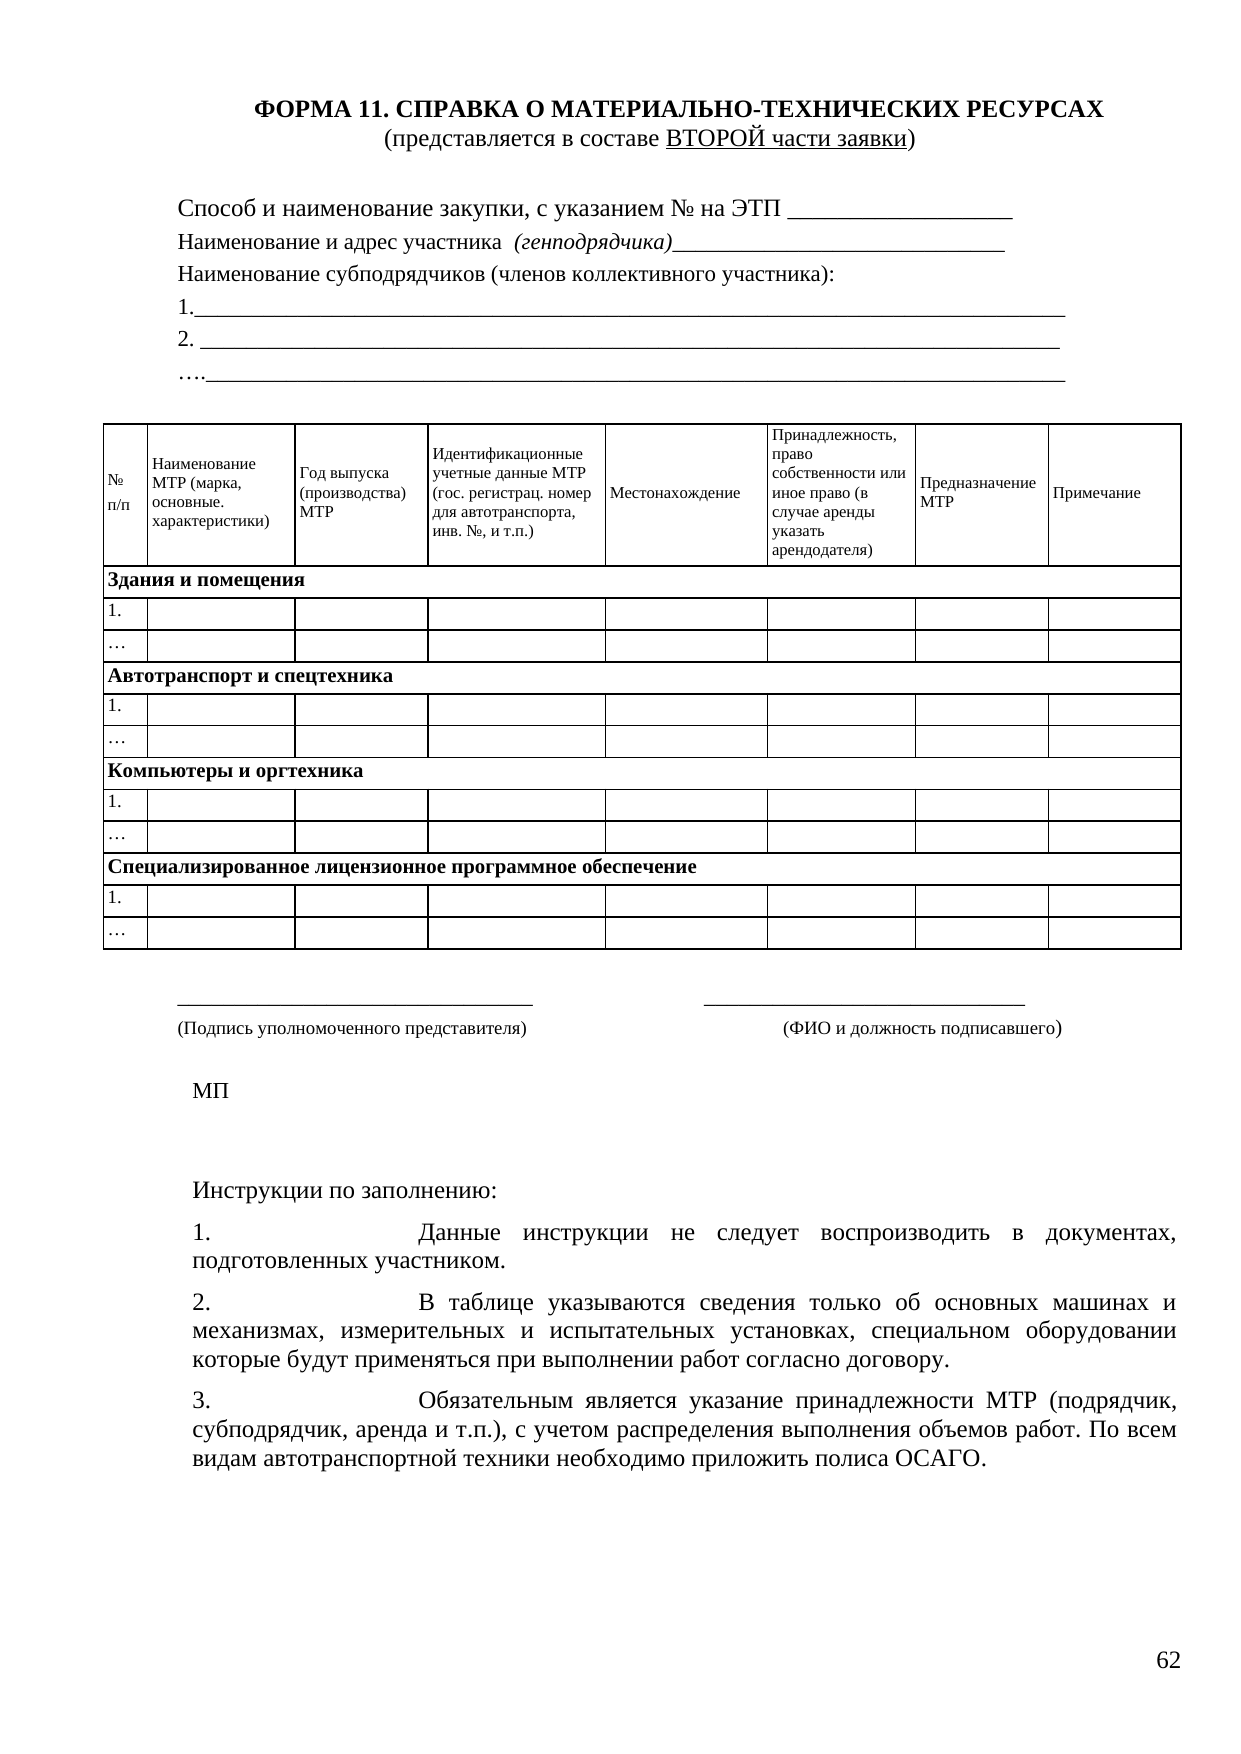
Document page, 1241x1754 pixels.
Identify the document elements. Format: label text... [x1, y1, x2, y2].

table_cell [1049, 822, 1180, 852]
table_cell [768, 599, 915, 629]
table_header Наименование МТР (марка, основные. характеристики) [148, 425, 294, 565]
table_cell 1. [104, 790, 147, 820]
table_cell [296, 790, 427, 820]
table_cell [1049, 726, 1180, 757]
table_cell … [104, 918, 147, 948]
table_cell [429, 726, 605, 757]
table_cell [148, 631, 294, 661]
table_cell [148, 918, 294, 948]
text ….___________________________________________________________________________ [118, 358, 1178, 384]
table_cell [296, 918, 427, 948]
table_cell [916, 790, 1048, 820]
table_cell [429, 886, 605, 916]
table_header Принадлежность, право собственности или иное право (в случае аренды указать арендодателя) [768, 425, 915, 565]
table_cell [296, 695, 427, 725]
table_cell Специализированное лицензионное программное обеспечение [104, 854, 1180, 884]
table_cell [768, 695, 915, 725]
table_cell [916, 695, 1048, 725]
table_cell [768, 790, 915, 820]
text Инструкции по заполнению: [118, 1175, 1178, 1204]
table_cell Компьютеры и оргтехника [104, 758, 1180, 788]
table_cell [429, 790, 605, 820]
table_header Местонахождение [606, 425, 767, 565]
table_cell [429, 822, 605, 852]
table_cell Автотранспорт и спецтехника [104, 663, 1180, 693]
table_cell 1. [104, 695, 147, 725]
table_cell [606, 631, 767, 661]
list Данные инструкции не следует воспроизводить в документах, подготовленных участником. [192, 1217, 1178, 1274]
table_cell [148, 726, 294, 757]
table_cell [916, 726, 1048, 757]
table_header Предназначение МТР [916, 425, 1048, 565]
table_cell … [104, 631, 147, 661]
table_header Идентификационные учетные данные МТР (гос. регистрац. номер для автотранспорта, инв. №, и т.п.) [429, 425, 605, 565]
table_cell [429, 918, 605, 948]
table_cell [916, 599, 1048, 629]
table_cell [606, 599, 767, 629]
table_cell [1049, 918, 1180, 948]
table_header Примечание [1049, 425, 1180, 565]
text Способ и наименование закупки, с указанием № на ЭТП __________________ [118, 193, 1178, 221]
list В таблице указываются сведения только об основных машинах и механизмах, измерительных и испытательных установках, специальном оборудовании которые будут применяться при выполнении работ согласно договору. [192, 1287, 1178, 1373]
list Обязательным является указание принадлежности МТР (подрядчик, субподрядчик, аренда и т.п.), с учетом распределения выполнения объемов работ. По всем видам автотранспортной техники необходимо приложить полиса ОСАГО. [192, 1385, 1178, 1472]
table_cell [1049, 695, 1180, 725]
table_cell 1. [104, 886, 147, 916]
table_cell [1049, 631, 1180, 661]
table_cell [148, 599, 294, 629]
table_cell [916, 822, 1048, 852]
table_cell [606, 695, 767, 725]
text МП [118, 1077, 1178, 1104]
table_cell [296, 822, 427, 852]
table_cell [606, 822, 767, 852]
table_cell [296, 599, 427, 629]
text 1.____________________________________________________________________________ [118, 293, 1178, 319]
table_cell [768, 631, 915, 661]
table_cell [916, 918, 1048, 948]
text Наименование и адрес участника (генподрядчика)_____________________________ [118, 228, 1178, 254]
table_cell [296, 726, 427, 757]
text 2. ___________________________________________________________________________ [118, 326, 1178, 352]
table_cell [606, 726, 767, 757]
table_cell [1049, 886, 1180, 916]
text (представляется в составе ВТОРОЙ части заявки) [118, 123, 1181, 151]
text _______________________________ ____________________________ [118, 982, 1178, 1008]
table_cell Здания и помещения [104, 567, 1180, 597]
table_cell [148, 822, 294, 852]
table_cell [606, 886, 767, 916]
table_cell [148, 886, 294, 916]
table_cell [296, 631, 427, 661]
table_header № п/п [104, 425, 147, 565]
table_cell [1049, 599, 1180, 629]
table_cell [148, 695, 294, 725]
text Наименование субподрядчиков (членов коллективного участника): [118, 260, 1178, 287]
text ФОРМА 11. Справка о материально-технических ресурсах [177, 94, 1181, 123]
table_cell [429, 695, 605, 725]
table_cell [916, 886, 1048, 916]
table_cell [768, 886, 915, 916]
table_cell [768, 822, 915, 852]
table_cell [148, 790, 294, 820]
table_cell … [104, 822, 147, 852]
table_cell [296, 886, 427, 916]
table_cell [606, 918, 767, 948]
table_cell [916, 631, 1048, 661]
table_cell [606, 790, 767, 820]
table_cell [429, 599, 605, 629]
table_header Год выпуска (производства) МТР [296, 425, 427, 565]
table_cell [768, 726, 915, 757]
table_cell 1. [104, 599, 147, 629]
table_cell … [104, 726, 147, 757]
table_cell [1049, 790, 1180, 820]
table_cell [768, 918, 915, 948]
table_cell [429, 631, 605, 661]
text (Подпись уполномоченного представителя) (ФИО и должность подписавшего) [118, 1014, 1178, 1039]
